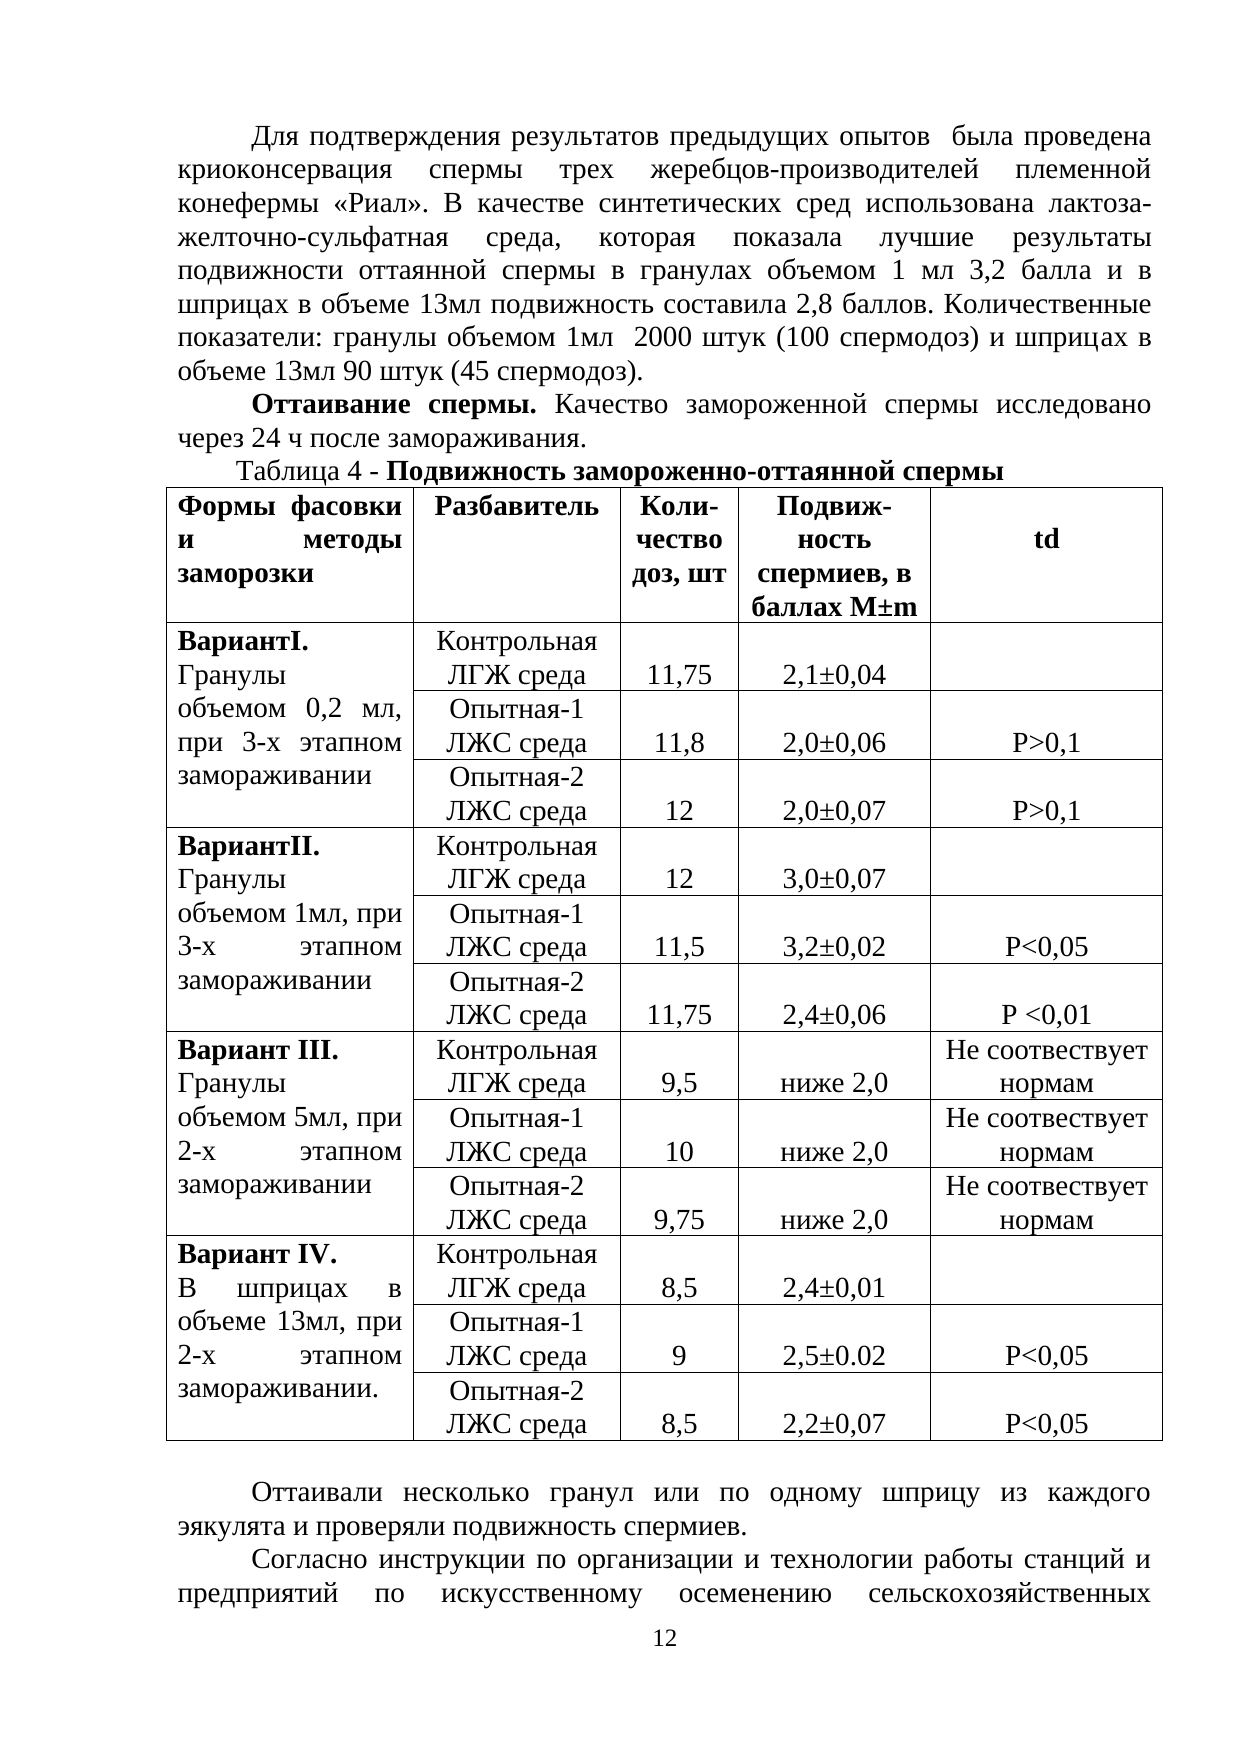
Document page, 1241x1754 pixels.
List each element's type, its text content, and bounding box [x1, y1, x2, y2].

table_cell 2,1±0,04 [739, 623, 930, 690]
table_cell 2,0±0,06 [739, 691, 930, 758]
table_header Формы фасовки и методы заморозки [167, 488, 413, 622]
table_cell 2,2±0,07 [739, 1373, 930, 1440]
table_cell Опытная-2 ЛЖС среда [414, 1373, 620, 1440]
text Таблица 4 - Подвижность замороженно-оттаянной спермы [177, 453, 1152, 487]
table_cell ВариантII. Гранулы объемом 1мл, при 3-х этапном замораживании [167, 828, 413, 1031]
table_cell Вариант III. Гранулы объемом 5мл, при 2-х этапном замораживании [167, 1032, 413, 1235]
table_cell 9,5 [621, 1032, 738, 1099]
table_cell Р>0,1 [931, 760, 1162, 827]
table_cell Р<0,05 [931, 1305, 1162, 1372]
table_cell ВариантI. Гранулы объемом 0,2 мл, при 3-х этапном замораживании [167, 623, 413, 827]
table_cell Контрольная ЛГЖ среда [414, 828, 620, 895]
table_cell 9,75 [621, 1168, 738, 1235]
table_cell 3,2±0,02 [739, 896, 930, 963]
table_cell Вариант IV. В шприцах в объеме 13мл, при 2-х этапном замораживании. [167, 1236, 413, 1440]
table_cell 8,5 [621, 1236, 738, 1303]
table_header Коли-чество доз, шт [621, 488, 738, 622]
table_cell ниже 2,0 [739, 1168, 930, 1235]
table_cell 12 [621, 828, 738, 895]
table_cell Не соотвествует нормам [931, 1168, 1162, 1235]
table_cell Опытная-2 ЛЖС среда [414, 760, 620, 827]
text Для подтверждения результатов предыдущих опытов была проведена криоконсервация спермы трех жеребцов-производителей племенной конефермы «Риал». В качестве синтетических сред использована лактоза-желточно-сульфатная среда, которая показала лучшие результаты подвижности оттаянной спермы в гранулах объемом 1 мл 3,2 балла и в шприцах в объеме 13мл подвижность составила 2,8 баллов. Количественные показатели: гранулы объемом 1мл 2000 штук (100 спермодоз) и шприцах в объеме 13мл 90 штук (45 спермодоз). [177, 118, 1152, 386]
table_cell Р<0,05 [931, 1373, 1162, 1440]
table_cell Р <0,01 [931, 964, 1162, 1031]
table_cell Контрольная ЛГЖ среда [414, 623, 620, 690]
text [177, 1541, 1152, 1608]
table_header Разбавитель [414, 488, 620, 622]
table_cell [931, 1236, 1162, 1303]
table_cell 2,0±0,07 [739, 760, 930, 827]
table_header td [931, 488, 1162, 622]
table_cell 3,0±0,07 [739, 828, 930, 895]
table_cell Контрольная ЛГЖ среда [414, 1032, 620, 1099]
text Оттаивание спермы. Качество замороженной спермы исследовано через 24 ч после замораживания. [177, 386, 1152, 453]
table_cell Р>0,1 [931, 691, 1162, 758]
table_cell Контрольная ЛГЖ среда [414, 1236, 620, 1303]
table_cell ниже 2,0 [739, 1100, 930, 1167]
table_cell 2,5±0.02 [739, 1305, 930, 1372]
table_cell 9 [621, 1305, 738, 1372]
table_cell 2,4±0,06 [739, 964, 930, 1031]
table_cell 11,75 [621, 964, 738, 1031]
table_cell 12 [621, 760, 738, 827]
table_cell Опытная-1 ЛЖС среда [414, 896, 620, 963]
text Оттаивали несколько гранул или по одному шприцу из каждого эякулята и проверяли подвижность спермиев. [177, 1474, 1152, 1541]
table_cell Не соотвествует нормам [931, 1100, 1162, 1167]
table_cell Не соотвествует нормам [931, 1032, 1162, 1099]
table_cell Опытная-1 ЛЖС среда [414, 1100, 620, 1167]
table_cell 11,75 [621, 623, 738, 690]
table_cell Опытная-2 ЛЖС среда [414, 1168, 620, 1235]
table_cell Опытная-2 ЛЖС среда [414, 964, 620, 1031]
table_cell Опытная-1 ЛЖС среда [414, 1305, 620, 1372]
table_cell ниже 2,0 [739, 1032, 930, 1099]
table_cell Опытная-1 ЛЖС среда [414, 691, 620, 758]
table_cell Р<0,05 [931, 896, 1162, 963]
table_cell [931, 623, 1162, 690]
table_cell [931, 828, 1162, 895]
table_cell 8,5 [621, 1373, 738, 1440]
table_cell 11,8 [621, 691, 738, 758]
table_cell 10 [621, 1100, 738, 1167]
table_cell 2,4±0,01 [739, 1236, 930, 1303]
table_header Подвиж-ность спермиев, в баллах M±m [739, 488, 930, 622]
table_cell 11,5 [621, 896, 738, 963]
